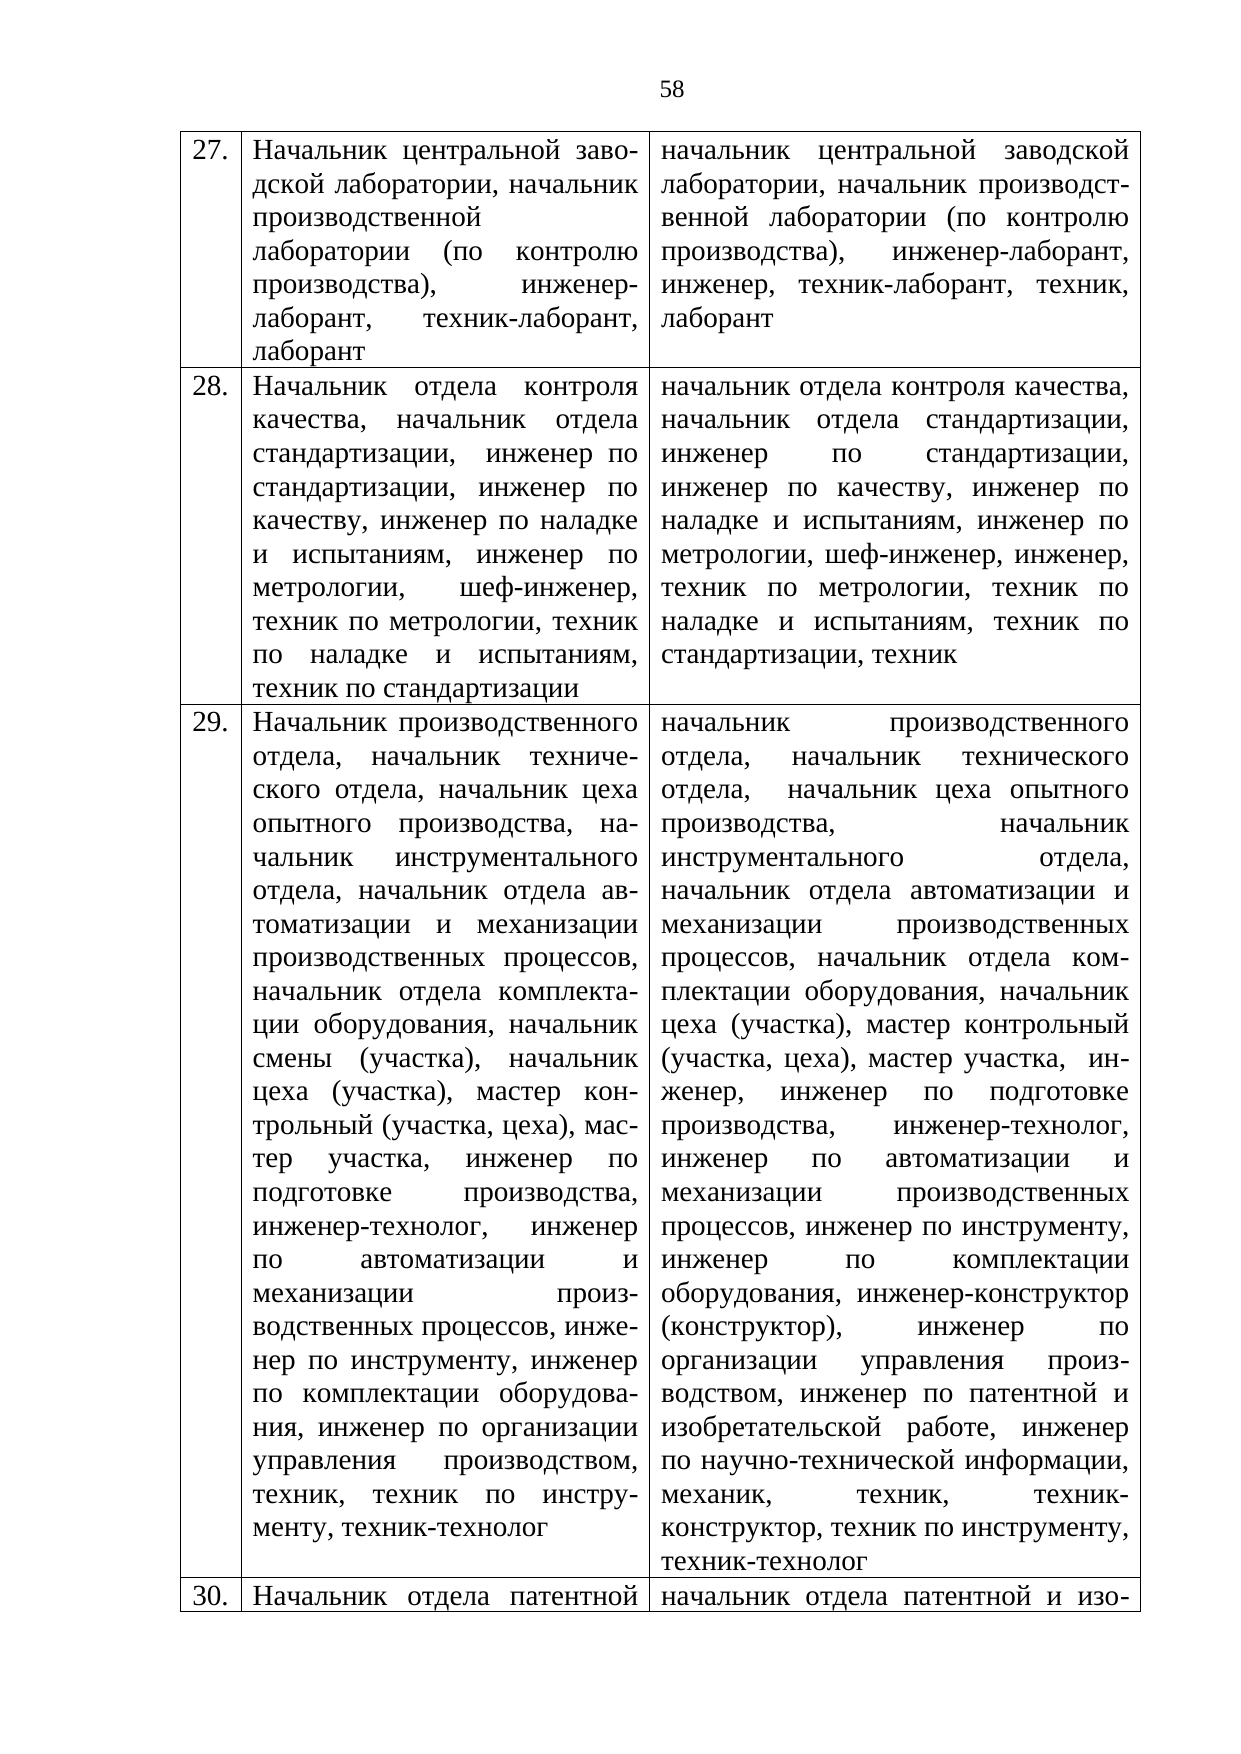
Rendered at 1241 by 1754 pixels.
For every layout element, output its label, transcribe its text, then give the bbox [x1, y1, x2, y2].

table_cell начальник отдела контроля качества, начальник отдела стандартизации, инженер по стандартизации, инженер по качеству, инженер по наладке и испытаниям, инженер по метрологии, шеф-инженер, инженер, техник по метрологии, техник по наладке и испытаниям, техник по стандартизации, техник [650, 368, 1140, 703]
table_cell 28. [181, 368, 241, 703]
table_cell 29. [181, 705, 241, 1577]
table_cell Начальник центральной заводской лаборатории, начальник производственной лаборатории (по контролю производства), инженер-лаборант, техник-лаборант, лаборант [242, 132, 649, 367]
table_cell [650, 1578, 1140, 1611]
table_cell Начальник производственного отдела, начальник технического отдела, начальник цеха опытного производства, начальник инструментального отдела, начальник отдела автоматизации и механизации производственных процессов, начальник отдела комплектации оборудования, начальник смены (участка), начальник цеха (участка), мастер контрольный (участка, цеха), мастер участка, инженер по подготовке производства, инженер-технолог, инженер по автоматизации и механизации производственных процессов, инженер по инструменту, инженер по комплектации оборудования, инженер по организации управления производством, техник, техник по инструменту, техник-технолог [242, 705, 649, 1577]
table_cell 27. [181, 132, 241, 367]
table_cell начальник центральной заводской лаборатории, начальник производственной лаборатории (по контролю производства), инженер-лаборант, инженер, техник-лаборант, техник, лаборант [650, 132, 1140, 367]
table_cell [242, 1578, 649, 1611]
table_cell начальник производственного отдела, начальник технического отдела, начальник цеха опытного производства, начальник инструментального отдела, начальник отдела автоматизации и механизации производственных процессов, начальник отдела комплектации оборудования, начальник цеха (участка), мастер контрольный (участка, цеха), мастер участка, инженер, инженер по подготовке производства, инженер-технолог, инженер по автоматизации и механизации производственных процессов, инженер по инструменту, инженер по комплектации оборудования, инженер-конструктор (конструктор), инженер по организации управления производством, инженер по патентной и изобретательской работе, инженер по научно-технической информации, механик, техник, техник-конструктор, техник по инструменту, техник-технолог [650, 705, 1140, 1577]
table_cell Начальник отдела контроля качества, начальник отдела стандартизации, инженер по стандартизации, инженер по качеству, инженер по наладке и испытаниям, инженер по метрологии, шеф-инженер, техник по метрологии, техник по наладке и испытаниям, техник по стандартизации [242, 368, 649, 703]
table_cell 30. [181, 1578, 241, 1611]
